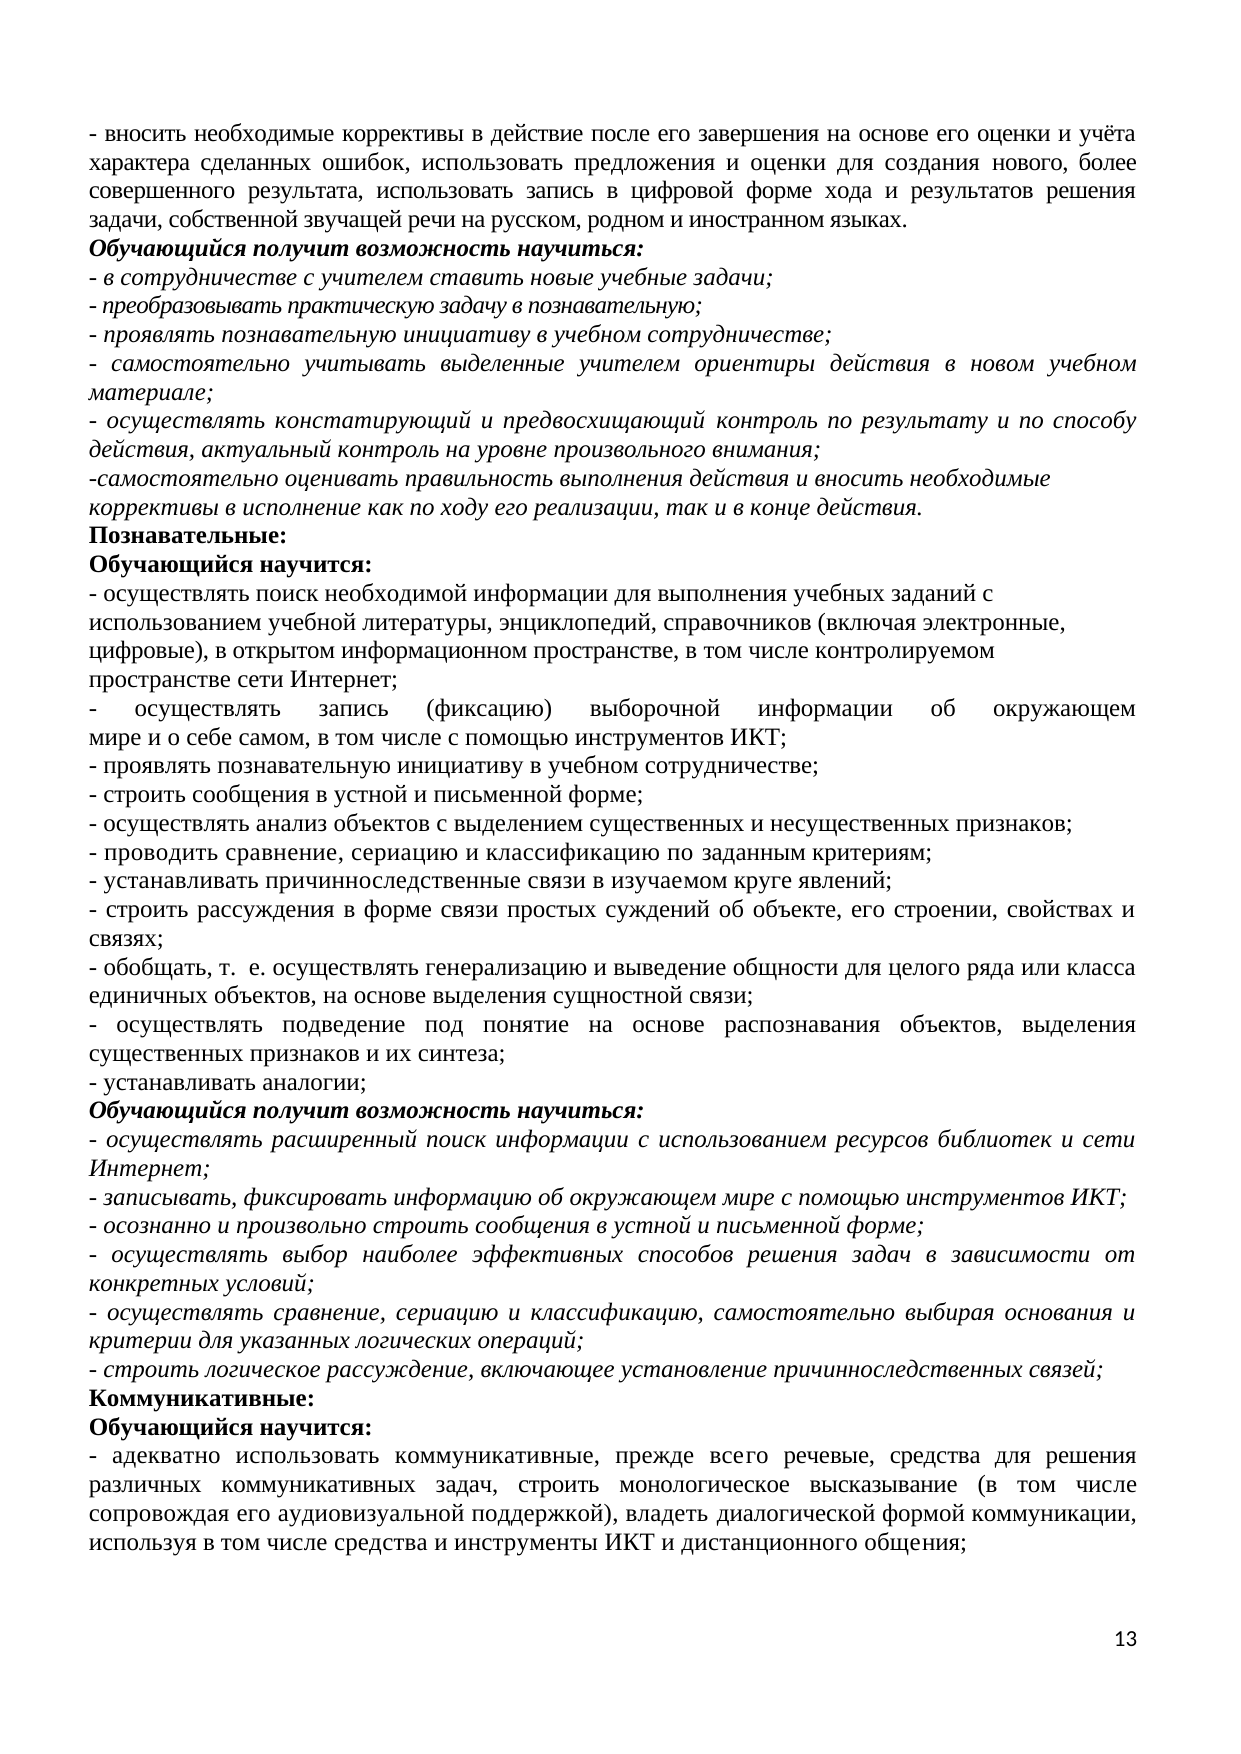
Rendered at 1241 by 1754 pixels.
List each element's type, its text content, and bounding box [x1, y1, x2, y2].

text - устанавливать причинно­следственные связи в изучаемом круге явлений; [88, 866, 1137, 894]
text Обучающийся научится: [88, 1412, 1137, 1441]
text Коммуникативные: [88, 1383, 1137, 1412]
text - осуществлять расширенный поиск информации с использованием ресурсов библиотек и сети Интернет; [88, 1124, 1137, 1182]
text - проявлять познавательную инициативу в учебном сотрудничестве; [88, 319, 1137, 348]
text - осуществлять сравнение, сериацию и классификацию, самостоятельно выбирая основания и критерии для указанных логических операций; [88, 1297, 1137, 1354]
text Познавательные: [88, 521, 1137, 549]
text - осуществлять поиск необходимой информации для выполнения учебных заданий с использованием учебной литературы, энциклопедий, справочников (включая электронные, цифровые), в открытом информационном пространстве, в том числе контролируемом пространстве сети Интернет; [88, 578, 1137, 693]
text - адекватно использовать коммуникативные, прежде всего речевые, средства для решения различных коммуникативных задач, строить монологическое высказывание (в том числе сопровождая его аудиовизуальной поддержкой), владеть диалогической формой коммуникации, используя в том числе средства и инструменты ИКТ и дистанционного общения; [88, 1441, 1137, 1556]
text - осуществлять подведение под понятие на основе распознавания объектов, выделения существенных признаков и их синтеза; [88, 1009, 1137, 1067]
text Обучающийся получит возможность научиться: [88, 233, 1137, 262]
text - устанавливать аналогии; [88, 1067, 1137, 1096]
text - вносить необходимые коррективы в действие после его завершения на основе его оценки и учёта характера сделанных ошибок, использовать предложения и оценки для создания нового, более совершенного результата, использовать запись в цифровой форме хода и результатов решения задачи, собственной звучащей речи на русском, родном и иностранном языках. [88, 118, 1137, 233]
text - строить логическое рассуждение, включающее установление причинно­следственных связей; [88, 1354, 1137, 1383]
text - в сотрудничестве с учителем ставить новые учебные задачи; [88, 262, 1137, 291]
text - осуществлять выбор наиболее эффективных способов решения задач в зависимости от конкретных условий; [88, 1239, 1137, 1297]
text - строить рассуждения в форме связи простых суждений об объекте, его строении, свойствах и связях; [88, 894, 1137, 952]
text -самостоятельно оценивать правильность выполнения действия и вносить необходимые коррективы в исполнение как по ходу его реализации, так и в конце действия. [88, 463, 1137, 521]
text - осуществлять констатирующий и предвосхищающий контроль по результату и по способу действия, актуальный контроль на уровне произвольного внимания; [88, 406, 1137, 463]
text - осуществлять запись (фиксацию) выборочной информации об окружающем мире и о себе самом, в том числе с помощью инструментов ИКТ; [88, 693, 1137, 751]
text - проявлять познавательную инициативу в учебном сотрудничестве; [88, 751, 1137, 779]
text - строить сообщения в устной и письменной форме; [88, 779, 1137, 808]
text - самостоятельно учитывать выделенные учителем ориентиры действия в новом учебном материале; [88, 348, 1137, 406]
text Обучающийся научится: [88, 549, 1137, 578]
text - осознанно и произвольно строить сообщения в устной и письменной форме; [88, 1211, 1137, 1239]
text - осуществлять анализ объектов с выделением существенных и несущественных признаков; [88, 808, 1137, 837]
text - записывать, фиксировать информацию об окружающем мире с помощью инструментов ИКТ; [88, 1182, 1137, 1211]
text - преобразовывать практическую задачу в познавательную; [88, 291, 1137, 319]
text Обучающийся получит возможность научиться: [88, 1096, 1137, 1124]
text - проводить сравнение, сериацию и классификацию по заданным критериям; [88, 837, 1137, 866]
text - обобщать, т. е. осуществлять генерализацию и выведение общности для целого ряда или класса единичных объектов, на основе выделения сущностной связи; [88, 952, 1137, 1009]
